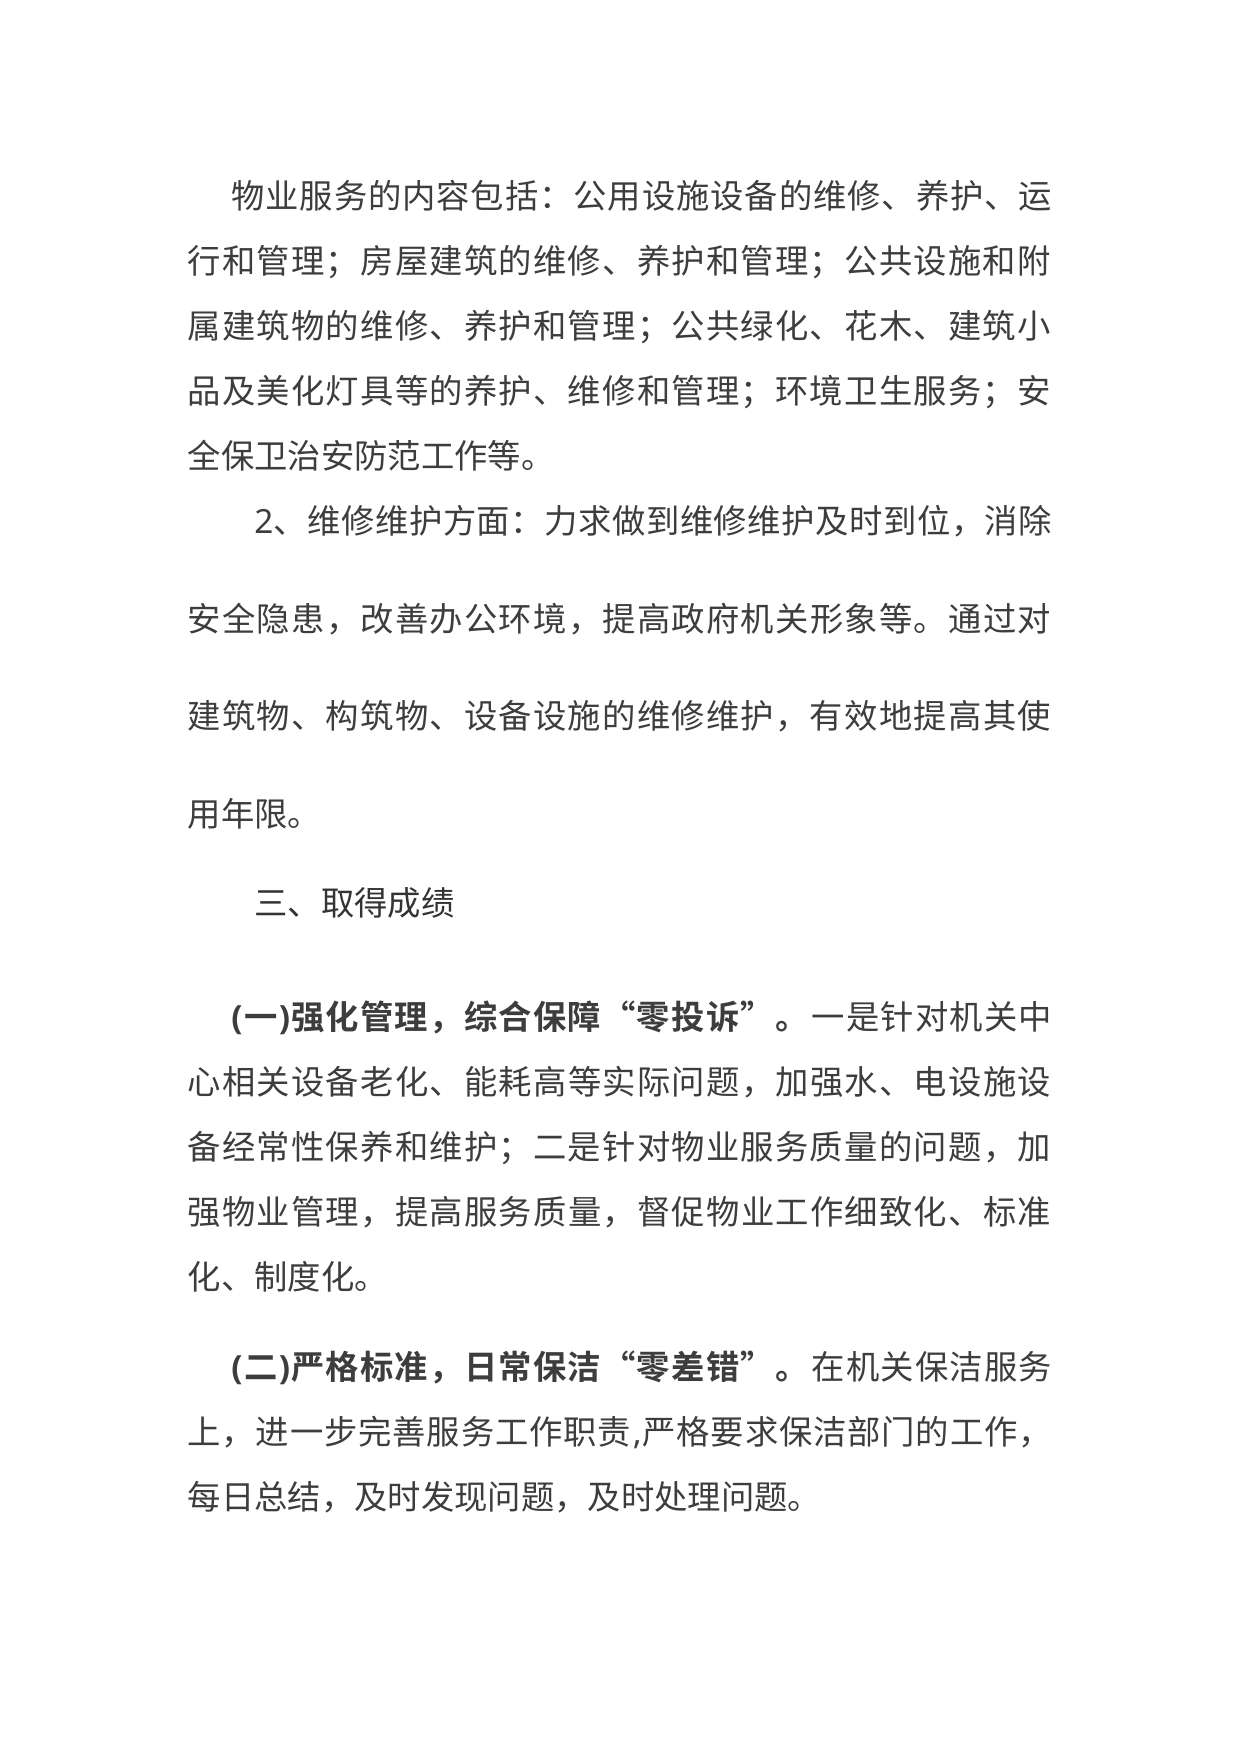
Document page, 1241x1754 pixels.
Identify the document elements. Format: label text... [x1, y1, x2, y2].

text (一)强化管理，综合保障“零投诉”。一是针对机关中心相关设备老化、能耗高等实际问题，加强水、电设施设备经常性保养和维护；二是针对物业服务质量的问题，加强物业管理，提高服务质量，督促物业工作细致化、标准化、制度化。 [187, 983, 1053, 1308]
text 2、维修维护方面：力求做到维修维护及时到位，消除安全隐患，改善办公环境，提高政府机关形象等。通过对建筑物、构筑物、设备设施的维修维护，有效地提高其使用年限。 [187, 487, 1053, 844]
text (二)严格标准，日常保洁“零差错”。在机关保洁服务上，进一步完善服务工作职责,严格要求保洁部门的工作，每日总结，及时发现问题，及时处理问题。 [187, 1333, 1053, 1528]
text 三、取得成绩 [187, 868, 1053, 933]
text 物业服务的内容包括：公用设施设备的维修、养护、运行和管理；房屋建筑的维修、养护和管理；公共设施和附属建筑物的维修、养护和管理；公共绿化、花木、建筑小品及美化灯具等的养护、维修和管理；环境卫生服务；安全保卫治安防范工作等。 [187, 162, 1053, 487]
